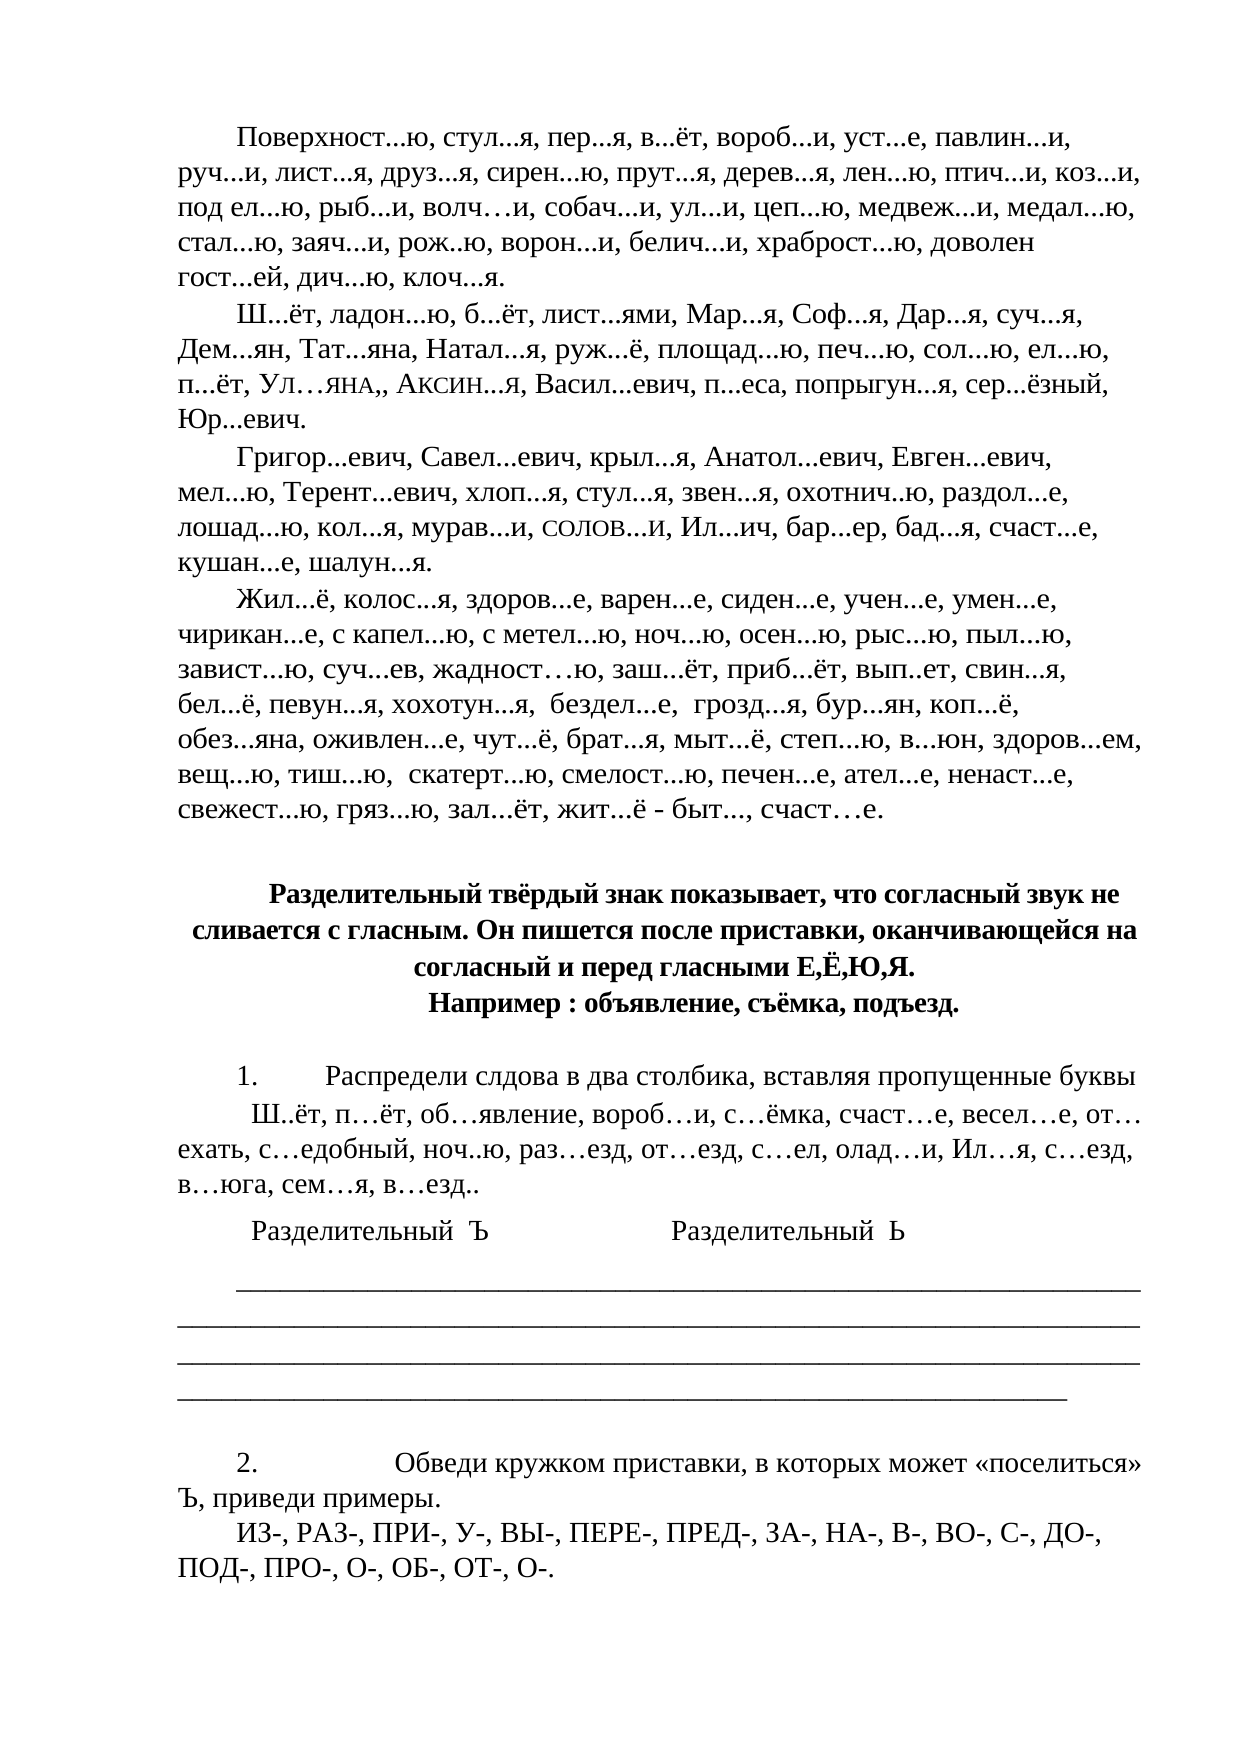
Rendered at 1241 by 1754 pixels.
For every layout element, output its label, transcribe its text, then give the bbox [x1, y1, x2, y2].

list Обведи кружком приставки, в которых может «поселиться» Ъ, приведи примеры. [177, 1445, 1152, 1515]
list Например : объявление, съёмка, подъезд. [177, 983, 1152, 1020]
text Жил...ё, колос...я, здоров...е, варен...е, сиден...е, учен...е, умен...е, чирикан...е, с капел...ю, с метел...ю, ноч...ю, осен...ю, рыс...ю, пыл...ю, завист...ю, суч...ев, жадност…ю, заш...ёт, приб...ёт, вып..ет, свин...я, бел...ё, певун...я, хохотун...я, бездел...е, грозд...я, бур...ян, коп...ё, обез...яна, оживлен...е, чут...ё, брат...я, мыт...ё, степ...ю, в...юн, здоров...ем, вещ...ю, тиш...ю, скатерт...ю, смелост...ю, печен...е, ател...е, ненаст...е, свежест...ю, гряз...ю, зал...ёт, жит...ё - быт..., счаст…е. [177, 581, 1152, 826]
list Разделительный твёрдый знак показывает, что согласный звук не сливается с гласным. Он пишется после приставки, оканчивающейся на согласный и перед гласными Е,Ё,Ю,Я. [177, 874, 1152, 983]
text Григор...евич, Савел...евич, крыл...я, Анатол...евич, Евген...евич, мел...ю, Терент...евич, хлоп...я, стул...я, звен...я, охотнич..ю, раздол...е, лошад...ю, кол...я, мурав...и, солов...и, Ил...ич, бар...ер, бад...я, счаст...е, кушан...е, шалун...я. [177, 438, 1152, 578]
text _______________________________________________________________________________________________________________________________________________________________________________________________________________________________________________________________ [177, 1259, 1152, 1405]
text Ш..ёт, п…ёт, об…явление, вороб…и, с…ёмка, счаст…е, весел…е, от…ехать, с…едобный, ноч..ю, раз…езд, от…езд, с…ел, олад…и, Ил…я, с…езд, в…юга, сем…я, в…езд.. [177, 1095, 1152, 1200]
list ИЗ-, РАЗ-, ПРИ-, У-, ВЫ-, ПЕРЕ-, ПРЕД-, ЗА-, НА-, В-, ВО-, С-, ДО-, ПОД-, ПРО-, О-, ОБ-, ОТ-, О-. [177, 1515, 1152, 1585]
list Распредели слдова в два столбика, вставляя пропущенные буквы [177, 1056, 1152, 1093]
text Поверхност...ю, стул...я, пер...я, в...ёт, вороб...и, уст...е, павлин...и, руч...и, лист...я, друз...я, сирен...ю, прут...я, дерев...я, лен...ю, птич...и, коз...и, под ел...ю, рыб...и, волч…и, собач...и, ул...и, цеп...ю, медвеж...и, медал...ю, стал...ю, заяч...и, рож..ю, ворон...и, белич...и, храброст...ю, доволен гост...ей, дич...ю, клоч...я. [177, 118, 1152, 293]
text Ш...ёт, ладон...ю, б...ёт, лист...ями, Мар...я, Соф...я, Дар...я, суч...я, Дем...ян, Тат...яна, Натал...я, руж...ё, площад...ю, печ...ю, сол...ю, ел...ю, п...ёт, Ул…яна,, Аксин...я, Васил...евич, п...еса, попрыгун...я, сер...ёзный, Юр...евич. [177, 296, 1152, 436]
text Разделительный Ъ Разделительный Ь [177, 1211, 1152, 1248]
